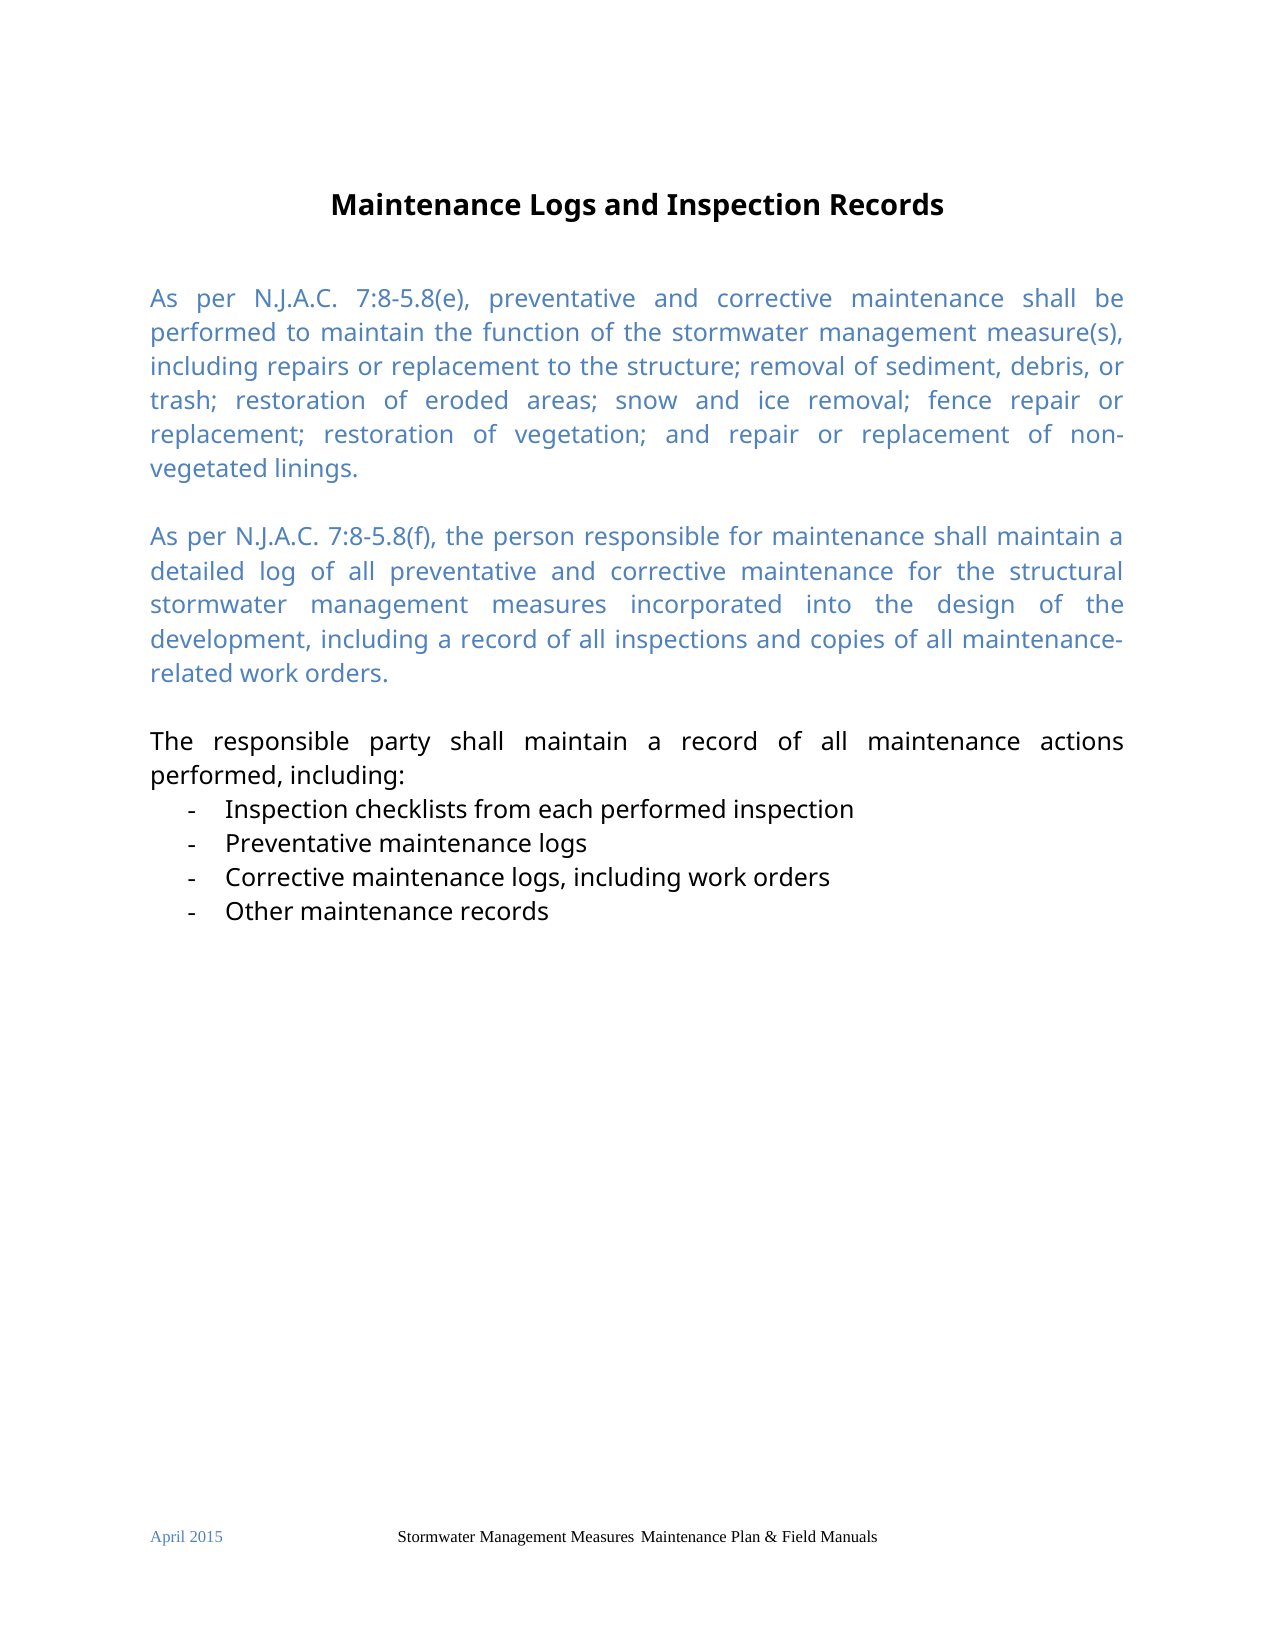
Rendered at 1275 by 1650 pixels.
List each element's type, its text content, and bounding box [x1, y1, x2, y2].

list Inspection checklists from each performed inspection [187, 792, 1125, 826]
list Other maintenance records [187, 894, 1125, 928]
list Preventative maintenance logs [187, 826, 1125, 860]
list Corrective maintenance logs, including work orders [187, 860, 1125, 894]
text Maintenance Logs and Inspection Records [150, 184, 1125, 224]
text As per N.J.A.C. 7:8-5.8(f), the person responsible for maintenance shall maintain a detailed log of all preventative and corrective maintenance for the structural stormwater management measures incorporated into the design of the development, including a record of all inspections and copies of all maintenance-related work orders. [150, 519, 1125, 689]
text The responsible party shall maintain a record of all maintenance actions performed, including: [150, 723, 1125, 792]
text As per N.J.A.C. 7:8-5.8(e), preventative and corrective maintenance shall be performed to maintain the function of the stormwater management measure(s), including repairs or replacement to the structure; removal of sediment, debris, or trash; restoration of eroded areas; snow and ice removal; fence repair or replacement; restoration of vegetation; and repair or replacement of non-vegetated linings. [150, 281, 1125, 485]
